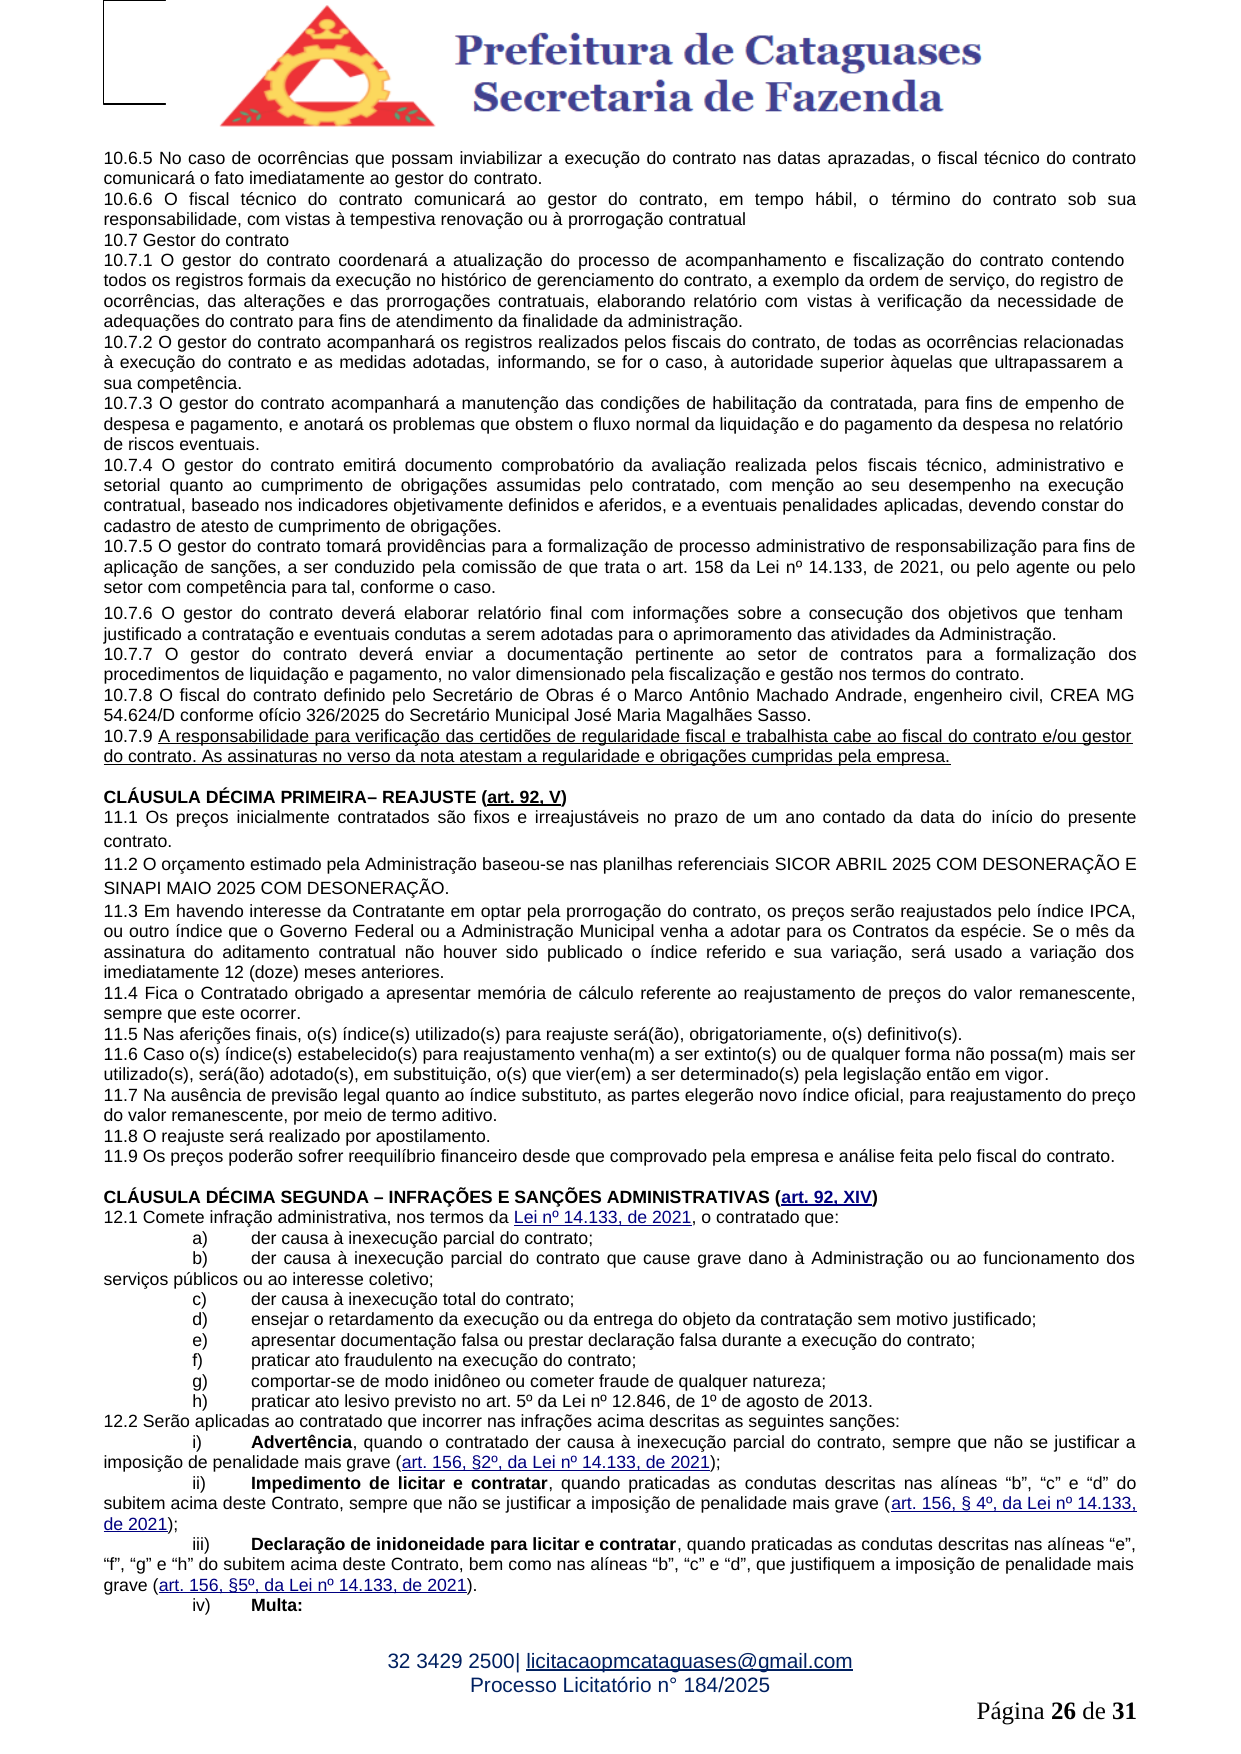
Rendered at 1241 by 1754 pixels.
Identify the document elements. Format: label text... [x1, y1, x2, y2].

list 12.1 Comete infração administrativa, nos termos da Lei nº 14.133, de 2021, o contratado que: [103, 1207, 1137, 1227]
list comportar-se de modo inidôneo ou cometer fraude de qualquer natureza; [103, 1370, 1137, 1391]
list apresentar documentação falsa ou prestar declaração falsa durante a execução do contrato; [103, 1329, 1137, 1350]
list Declaração de inidoneidade para licitar e contratar, quando praticadas as condutas descritas nas alíneas “e”, “f”, “g” e “h” do subitem acima deste Contrato, bem como nas alíneas “b”, “c” e “d”, que justifiquem a imposição de penalidade mais grave (art. 156, §5º, da Lei nº 14.133, de 2021). [103, 1534, 1137, 1595]
text 11.4 Fica o Contratado obrigado a apresentar memória de cálculo referente ao reajustamento de preços do valor remanescente, sempre que este ocorrer. [103, 982, 1137, 1023]
list CLÁUSULA DÉCIMA SEGUNDA – INFRAÇÕES E SANÇÕES ADMINISTRATIVAS (art. 92, XIV) [103, 1187, 1137, 1207]
text 10.7.3 O gestor do contrato acompanhará a manutenção das condições de habilitação da contratada, para fins de empenho de despesa e pagamento, e anotará os problemas que obstem o fluxo normal da liquidação e do pagamento da despesa no relatório de riscos eventuais. [103, 393, 1124, 454]
text 10.7.8 O fiscal do contrato definido pelo Secretário de Obras é o Marco Antônio Machado Andrade, engenheiro civil, CREA MG 54.624/D conforme ofício 326/2025 do Secretário Municipal José Maria Magalhães Sasso. [103, 684, 1137, 725]
text 11.3 Em havendo interesse da Contratante em optar pela prorrogação do contrato, os preços serão reajustados pelo índice IPCA, ou outro índice que o Governo Federal ou a Administração Municipal venha a adotar para os Contratos da espécie. Se o mês da assinatura do aditamento contratual não houver sido publicado o índice referido e sua variação, será usado a variação dos imediatamente 12 (doze) meses anteriores. [103, 901, 1137, 982]
text 11.7 Na ausência de previsão legal quanto ao índice substituto, as partes elegerão novo índice oficial, para reajustamento do preço do valor remanescente, por meio de termo aditivo. [103, 1084, 1137, 1125]
text 10.7.2 O gestor do contrato acompanhará os registros realizados pelos fiscais do contrato, de todas as ocorrências relacionadas à execução do contrato e as medidas adotadas, informando, se for o caso, à autoridade superior àquelas que ultrapassarem a sua competência. [103, 332, 1124, 393]
text 10.7.4 O gestor do contrato emitirá documento comprobatório da avaliação realizada pelos fiscais técnico, administrativo e setorial quanto ao cumprimento de obrigações assumidas pelo contratado, com menção ao seu desempenho na execução contratual, baseado nos indicadores objetivamente definidos e aferidos, e a eventuais penalidades aplicadas, devendo constar do cadastro de atesto de cumprimento de obrigações. [103, 454, 1124, 536]
text 11.9 Os preços poderão sofrer reequilíbrio financeiro desde que comprovado pela empresa e análise feita pelo fiscal do contrato. [103, 1146, 1137, 1166]
text 10.6.6 O fiscal técnico do contrato comunicará ao gestor do contrato, em tempo hábil, o término do contrato sob sua responsabilidade, com vistas à tempestiva renovação ou à prorrogação contratual [103, 188, 1137, 229]
list CLÁUSULA DÉCIMA PRIMEIRA– REAJUSTE (art. 92, V) [103, 787, 1137, 807]
list praticar ato lesivo previsto no art. 5º da Lei nº 12.846, de 1º de agosto de 2013. [103, 1391, 1137, 1411]
list Multa: [103, 1595, 1137, 1615]
text 10.7.5 O gestor do contrato tomará providências para a formalização de processo administrativo de responsabilização para fins de aplicação de sanções, a ser conduzido pela comissão de que trata o art. 158 da Lei nº 14.133, de 2021, ou pelo agente ou pelo setor com competência para tal, conforme o caso. [103, 536, 1137, 597]
list ensejar o retardamento da execução ou da entrega do objeto da contratação sem motivo justificado; [103, 1309, 1137, 1329]
list der causa à inexecução parcial do contrato; [103, 1227, 1137, 1248]
list der causa à inexecução parcial do contrato que cause grave dano à Administração ou ao funcionamento dos serviços públicos ou ao interesse coletivo; [103, 1248, 1137, 1289]
text 11.8 O reajuste será realizado por apostilamento. [103, 1125, 1137, 1146]
list 11.1 Os preços inicialmente contratados são fixos e irreajustáveis no prazo de um ano contado da data do início do presente contrato. [103, 807, 1137, 851]
text 10.7.6 O gestor do contrato deverá elaborar relatório final com informações sobre a consecução dos objetivos que tenham justificado a contratação e eventuais condutas a serem adotadas para o aprimoramento das atividades da Administração. [103, 603, 1124, 644]
text 10.6.5 No caso de ocorrências que possam inviabilizar a execução do contrato nas datas aprazadas, o fiscal técnico do contrato comunicará o fato imediatamente ao gestor do contrato. [103, 147, 1137, 188]
text 11.6 Caso o(s) índice(s) estabelecido(s) para reajustamento venha(m) a ser extinto(s) ou de qualquer forma não possa(m) mais ser utilizado(s), será(ão) adotado(s), em substituição, o(s) que vier(em) a ser determinado(s) pela legislação então em vigor. [103, 1044, 1137, 1084]
list Impedimento de licitar e contratar, quando praticadas as condutas descritas nas alíneas “b”, “c” e “d” do subitem acima deste Contrato, sempre que não se justificar a imposição de penalidade mais grave (art. 156, § 4º, da Lei nº 14.133, de 2021); [103, 1472, 1137, 1534]
text 10.7.1 O gestor do contrato coordenará a atualização do processo de acompanhamento e fiscalização do contrato contendo todos os registros formais da execução no histórico de gerenciamento do contrato, a exemplo da ordem de serviço, do registro de ocorrências, das alterações e das prorrogações contratuais, elaborando relatório com vistas à verificação da necessidade de adequações do contrato para fins de atendimento da finalidade da administração. [103, 250, 1124, 331]
list der causa à inexecução total do contrato; [103, 1289, 1137, 1309]
list 12.2 Serão aplicadas ao contratado que incorrer nas infrações acima descritas as seguintes sanções: [103, 1411, 1137, 1432]
list Advertência, quando o contratado der causa à inexecução parcial do contrato, sempre que não se justificar a imposição de penalidade mais grave (art. 156, §2º, da Lei nº 14.133, de 2021); [103, 1432, 1137, 1472]
list 10.7.9 A responsabilidade para verificação das certidões de regularidade fiscal e trabalhista cabe ao fiscal do contrato e/ou gestor do contrato. As assinaturas no verso da nota atestam a regularidade e obrigações cumpridas pela empresa. [103, 725, 1133, 766]
list praticar ato fraudulento na execução do contrato; [103, 1350, 1137, 1370]
text 10.7 Gestor do contrato [103, 229, 1124, 250]
picture [165, 0, 1075, 148]
list 11.2 O orçamento estimado pela Administração baseou-se nas planilhas referenciais SICOR ABRIL 2025 COM DESONERAÇÃO E SINAPI MAIO 2025 COM DESONERAÇÃO. [103, 854, 1137, 898]
text 11.5 Nas aferições finais, o(s) índice(s) utilizado(s) para reajuste será(ão), obrigatoriamente, o(s) definitivo(s). [103, 1023, 1137, 1044]
text 10.7.7 O gestor do contrato deverá enviar a documentação pertinente ao setor de contratos para a formalização dos procedimentos de liquidação e pagamento, no valor dimensionado pela fiscalização e gestão nos termos do contrato. [103, 644, 1137, 684]
